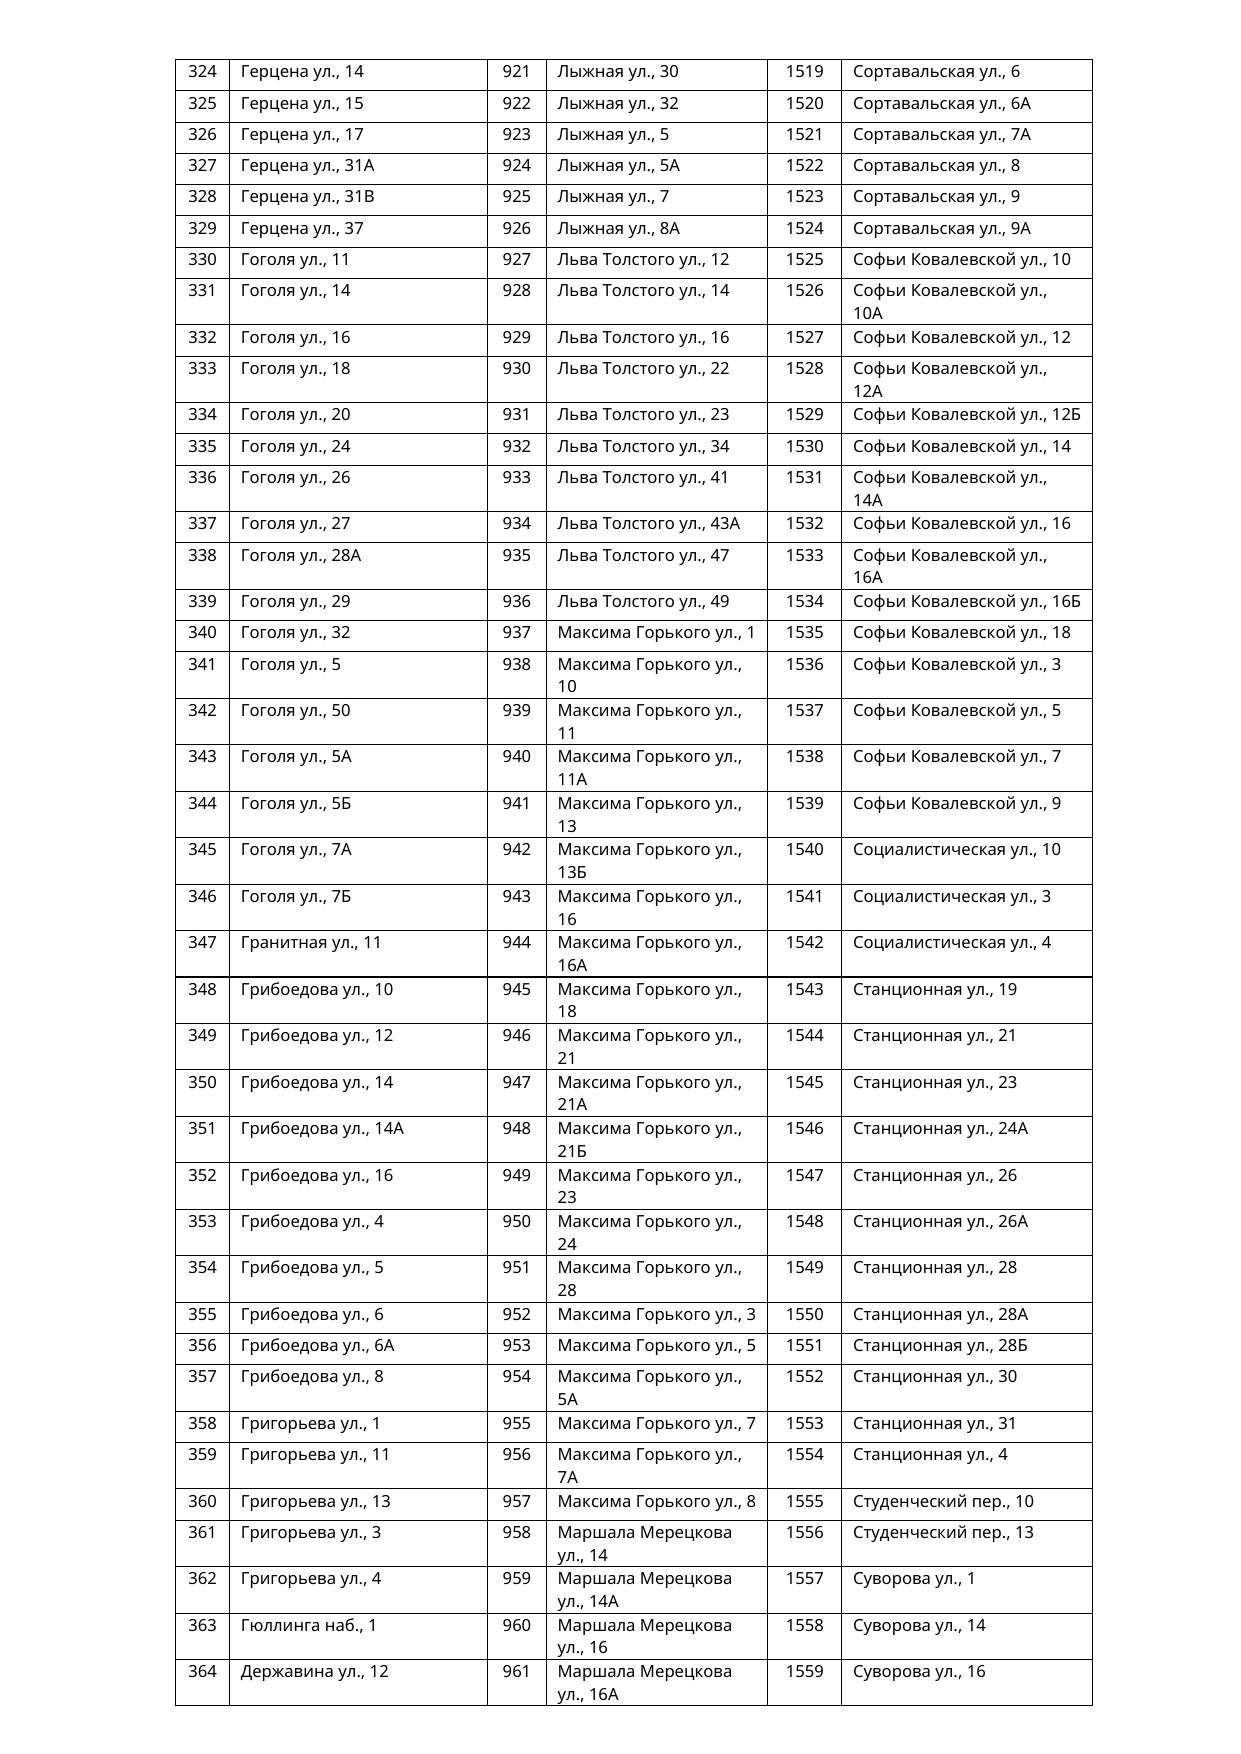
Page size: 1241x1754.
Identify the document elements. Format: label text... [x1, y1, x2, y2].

table_cell Гоголя ул., 29 [230, 590, 487, 620]
table_cell 958 [488, 1521, 546, 1566]
table_cell 1524 [768, 216, 841, 247]
table_cell Герцена ул., 31А [230, 154, 487, 184]
table_cell Сортавальская ул., 9А [842, 216, 1092, 247]
table_cell Грибоедова ул., 5 [230, 1256, 487, 1302]
table_cell Максима Горького ул., 13 [547, 792, 767, 837]
table_cell 1521 [768, 123, 841, 153]
table_cell Лыжная ул., 30 [547, 60, 767, 90]
table_cell Софьи Ковалевской ул., 12 [842, 325, 1092, 356]
table_cell 352 [176, 1163, 229, 1209]
table_cell Грибоедова ул., 14А [230, 1117, 487, 1162]
table_cell Софьи Ковалевской ул., 10А [842, 279, 1092, 324]
table_cell 1547 [768, 1163, 841, 1209]
table_cell Студенческий пер., 13 [842, 1521, 1092, 1566]
table_cell 333 [176, 357, 229, 402]
table_cell 937 [488, 621, 546, 651]
table_cell 1534 [768, 590, 841, 620]
table_cell Софьи Ковалевской ул., 9 [842, 792, 1092, 837]
table_cell Маршала Мерецкова ул., 14А [547, 1567, 767, 1612]
table_cell 345 [176, 838, 229, 883]
table_cell 328 [176, 185, 229, 215]
table_cell Софьи Ковалевской ул., 16 [842, 512, 1092, 542]
table_cell 358 [176, 1412, 229, 1442]
table_cell 1553 [768, 1412, 841, 1442]
table_cell Гоголя ул., 20 [230, 403, 487, 433]
table_cell Грибоедова ул., 14 [230, 1070, 487, 1116]
table_cell 1544 [768, 1024, 841, 1069]
table_cell Станционная ул., 21 [842, 1024, 1092, 1069]
table_cell Гоголя ул., 14 [230, 279, 487, 324]
table_cell 1540 [768, 838, 841, 883]
table_cell Грибоедова ул., 10 [230, 978, 487, 1023]
table_cell 1527 [768, 325, 841, 356]
table_cell 955 [488, 1412, 546, 1442]
table_cell 940 [488, 745, 546, 791]
table_cell 922 [488, 91, 546, 122]
table_cell 1531 [768, 466, 841, 511]
table_cell 1539 [768, 792, 841, 837]
table_cell Станционная ул., 28 [842, 1256, 1092, 1302]
table_cell Станционная ул., 26 [842, 1163, 1092, 1209]
table_cell 953 [488, 1334, 546, 1364]
table_cell 929 [488, 325, 546, 356]
table_cell Станционная ул., 23 [842, 1070, 1092, 1116]
table_cell Гоголя ул., 5 [230, 652, 487, 698]
table_cell Максима Горького ул., 18 [547, 978, 767, 1023]
table_cell 1554 [768, 1443, 841, 1488]
table_cell Сортавальская ул., 8 [842, 154, 1092, 184]
table_cell 332 [176, 325, 229, 356]
table_cell Максима Горького ул., 7А [547, 1443, 767, 1488]
table_cell Маршала Мерецкова ул., 16А [547, 1660, 767, 1705]
table_cell 342 [176, 699, 229, 744]
table_cell 947 [488, 1070, 546, 1116]
table_cell Льва Толстого ул., 34 [547, 434, 767, 464]
table_cell Станционная ул., 28Б [842, 1334, 1092, 1364]
table_cell Максима Горького ул., 1 [547, 621, 767, 651]
table_cell Гоголя ул., 5А [230, 745, 487, 791]
table_cell Гоголя ул., 24 [230, 434, 487, 464]
table_cell Максима Горького ул., 24 [547, 1210, 767, 1255]
table_cell Софьи Ковалевской ул., 16А [842, 543, 1092, 589]
table_cell 325 [176, 91, 229, 122]
table_cell 1520 [768, 91, 841, 122]
table_cell Станционная ул., 28А [842, 1303, 1092, 1333]
table_cell Максима Горького ул., 13Б [547, 838, 767, 883]
table_cell 927 [488, 248, 546, 278]
table_cell Сортавальская ул., 6 [842, 60, 1092, 90]
table_cell 938 [488, 652, 546, 698]
table_cell 930 [488, 357, 546, 402]
table_cell Герцена ул., 31В [230, 185, 487, 215]
table_cell Максима Горького ул., 21А [547, 1070, 767, 1116]
table_cell 1522 [768, 154, 841, 184]
table_cell 951 [488, 1256, 546, 1302]
table_cell 1558 [768, 1614, 841, 1659]
table_cell Грибоедова ул., 4 [230, 1210, 487, 1255]
table_cell 337 [176, 512, 229, 542]
table_cell Суворова ул., 14 [842, 1614, 1092, 1659]
table_cell 925 [488, 185, 546, 215]
table_cell 921 [488, 60, 546, 90]
table_cell Лыжная ул., 8А [547, 216, 767, 247]
table_cell 348 [176, 978, 229, 1023]
table_cell 349 [176, 1024, 229, 1069]
table_cell 354 [176, 1256, 229, 1302]
table_cell Льва Толстого ул., 49 [547, 590, 767, 620]
table_cell Льва Толстого ул., 14 [547, 279, 767, 324]
table_cell 1538 [768, 745, 841, 791]
table_cell Гоголя ул., 7А [230, 838, 487, 883]
table_cell Гоголя ул., 32 [230, 621, 487, 651]
table_cell 346 [176, 885, 229, 930]
table_cell 356 [176, 1334, 229, 1364]
table_cell Станционная ул., 31 [842, 1412, 1092, 1442]
table_cell Софьи Ковалевской ул., 5 [842, 699, 1092, 744]
table_cell Софьи Ковалевской ул., 14 [842, 434, 1092, 464]
table_cell 1557 [768, 1567, 841, 1612]
table_cell Маршала Мерецкова ул., 14 [547, 1521, 767, 1566]
table_cell Максима Горького ул., 8 [547, 1489, 767, 1519]
table_cell Гоголя ул., 26 [230, 466, 487, 511]
table_cell 931 [488, 403, 546, 433]
table_cell Максима Горького ул., 28 [547, 1256, 767, 1302]
table_cell Суворова ул., 1 [842, 1567, 1092, 1612]
table_cell 1551 [768, 1334, 841, 1364]
table_cell Гоголя ул., 18 [230, 357, 487, 402]
table_cell 1523 [768, 185, 841, 215]
table_cell 942 [488, 838, 546, 883]
table_cell Софьи Ковалевской ул., 3 [842, 652, 1092, 698]
table_cell 344 [176, 792, 229, 837]
table_cell Гоголя ул., 11 [230, 248, 487, 278]
table_cell Льва Толстого ул., 23 [547, 403, 767, 433]
table_cell Герцена ул., 14 [230, 60, 487, 90]
table_cell Лыжная ул., 7 [547, 185, 767, 215]
table_cell 960 [488, 1614, 546, 1659]
table_cell 326 [176, 123, 229, 153]
table_cell Льва Толстого ул., 12 [547, 248, 767, 278]
table_cell Лыжная ул., 32 [547, 91, 767, 122]
table_cell 935 [488, 543, 546, 589]
table_cell 1543 [768, 978, 841, 1023]
table_cell Социалистическая ул., 4 [842, 931, 1092, 976]
table_cell 926 [488, 216, 546, 247]
table_cell 948 [488, 1117, 546, 1162]
table_cell 924 [488, 154, 546, 184]
table_cell 1546 [768, 1117, 841, 1162]
table_cell 1525 [768, 248, 841, 278]
table_cell Суворова ул., 16 [842, 1660, 1092, 1705]
table_cell Максима Горького ул., 5 [547, 1334, 767, 1364]
table_cell Максима Горького ул., 11 [547, 699, 767, 744]
table_cell 362 [176, 1567, 229, 1612]
table_cell 334 [176, 403, 229, 433]
table_cell Софьи Ковалевской ул., 10 [842, 248, 1092, 278]
table_cell Гоголя ул., 16 [230, 325, 487, 356]
table_cell 343 [176, 745, 229, 791]
table_cell Максима Горького ул., 16А [547, 931, 767, 976]
table_cell Софьи Ковалевской ул., 18 [842, 621, 1092, 651]
table_cell 1533 [768, 543, 841, 589]
table_cell Грибоедова ул., 8 [230, 1365, 487, 1411]
table_cell Гюллинга наб., 1 [230, 1614, 487, 1659]
table_cell 336 [176, 466, 229, 511]
table_cell Григорьева ул., 4 [230, 1567, 487, 1612]
table_cell 1519 [768, 60, 841, 90]
table_cell 943 [488, 885, 546, 930]
table_cell 945 [488, 978, 546, 1023]
table_cell Станционная ул., 30 [842, 1365, 1092, 1411]
table_cell 928 [488, 279, 546, 324]
table_cell 329 [176, 216, 229, 247]
table_cell Льва Толстого ул., 22 [547, 357, 767, 402]
table_cell 1541 [768, 885, 841, 930]
table_cell 956 [488, 1443, 546, 1488]
table_cell Гоголя ул., 27 [230, 512, 487, 542]
table_cell 364 [176, 1660, 229, 1705]
table_cell Григорьева ул., 3 [230, 1521, 487, 1566]
table_cell 353 [176, 1210, 229, 1255]
table_cell 932 [488, 434, 546, 464]
table_cell 934 [488, 512, 546, 542]
table_cell 327 [176, 154, 229, 184]
table_cell 950 [488, 1210, 546, 1255]
table_cell Льва Толстого ул., 43А [547, 512, 767, 542]
table_cell 1536 [768, 652, 841, 698]
table_cell Софьи Ковалевской ул., 7 [842, 745, 1092, 791]
table_cell 1526 [768, 279, 841, 324]
table_cell 949 [488, 1163, 546, 1209]
table_cell Грибоедова ул., 12 [230, 1024, 487, 1069]
table_cell 363 [176, 1614, 229, 1659]
table_cell 1537 [768, 699, 841, 744]
table_cell 330 [176, 248, 229, 278]
table_cell Максима Горького ул., 5А [547, 1365, 767, 1411]
table_cell Гранитная ул., 11 [230, 931, 487, 976]
table_cell Гоголя ул., 7Б [230, 885, 487, 930]
table_cell Максима Горького ул., 21Б [547, 1117, 767, 1162]
table_cell Льва Толстого ул., 41 [547, 466, 767, 511]
table_cell 324 [176, 60, 229, 90]
table_cell 1545 [768, 1070, 841, 1116]
table_cell 941 [488, 792, 546, 837]
table_cell Сортавальская ул., 7А [842, 123, 1092, 153]
table_cell Державина ул., 12 [230, 1660, 487, 1705]
table_cell 347 [176, 931, 229, 976]
table_cell 1535 [768, 621, 841, 651]
table_cell 335 [176, 434, 229, 464]
table_cell Лыжная ул., 5 [547, 123, 767, 153]
table_cell Станционная ул., 26А [842, 1210, 1092, 1255]
table_cell Максима Горького ул., 10 [547, 652, 767, 698]
table_cell Станционная ул., 4 [842, 1443, 1092, 1488]
table_cell 954 [488, 1365, 546, 1411]
table_cell 1529 [768, 403, 841, 433]
table_cell 1542 [768, 931, 841, 976]
table_cell 1552 [768, 1365, 841, 1411]
table_cell Грибоедова ул., 16 [230, 1163, 487, 1209]
table_cell Максима Горького ул., 21 [547, 1024, 767, 1069]
table_cell 952 [488, 1303, 546, 1333]
table_cell 350 [176, 1070, 229, 1116]
table_cell 340 [176, 621, 229, 651]
table_cell 1532 [768, 512, 841, 542]
table_cell Григорьева ул., 11 [230, 1443, 487, 1488]
table_cell Грибоедова ул., 6 [230, 1303, 487, 1333]
table_cell 1550 [768, 1303, 841, 1333]
table_cell Софьи Ковалевской ул., 12Б [842, 403, 1092, 433]
table_cell 359 [176, 1443, 229, 1488]
table_cell 946 [488, 1024, 546, 1069]
table_cell Сортавальская ул., 9 [842, 185, 1092, 215]
table_cell 357 [176, 1365, 229, 1411]
table_cell Гоголя ул., 50 [230, 699, 487, 744]
table_cell 1549 [768, 1256, 841, 1302]
table_cell Гоголя ул., 28А [230, 543, 487, 589]
table_cell Грибоедова ул., 6А [230, 1334, 487, 1364]
table_cell Станционная ул., 19 [842, 978, 1092, 1023]
table_cell Герцена ул., 37 [230, 216, 487, 247]
table_cell 1548 [768, 1210, 841, 1255]
table_cell 338 [176, 543, 229, 589]
table_cell Сортавальская ул., 6А [842, 91, 1092, 122]
table_cell 939 [488, 699, 546, 744]
table_cell 339 [176, 590, 229, 620]
table_cell 360 [176, 1489, 229, 1519]
table_cell Социалистическая ул., 10 [842, 838, 1092, 883]
table_cell Софьи Ковалевской ул., 16Б [842, 590, 1092, 620]
table_cell Студенческий пер., 10 [842, 1489, 1092, 1519]
table_cell 944 [488, 931, 546, 976]
table_cell Герцена ул., 17 [230, 123, 487, 153]
table_cell Гоголя ул., 5Б [230, 792, 487, 837]
table_cell 959 [488, 1567, 546, 1612]
table_cell 1528 [768, 357, 841, 402]
table_cell 355 [176, 1303, 229, 1333]
table_cell Максима Горького ул., 11А [547, 745, 767, 791]
table_cell Максима Горького ул., 16 [547, 885, 767, 930]
table_cell Софьи Ковалевской ул., 14А [842, 466, 1092, 511]
table_cell 331 [176, 279, 229, 324]
table_cell 936 [488, 590, 546, 620]
table_cell Григорьева ул., 13 [230, 1489, 487, 1519]
table_cell Максима Горького ул., 7 [547, 1412, 767, 1442]
table_cell Герцена ул., 15 [230, 91, 487, 122]
table_cell Максима Горького ул., 3 [547, 1303, 767, 1333]
table_cell 1530 [768, 434, 841, 464]
table_cell 961 [488, 1660, 546, 1705]
table_cell Григорьева ул., 1 [230, 1412, 487, 1442]
table_cell Социалистическая ул., 3 [842, 885, 1092, 930]
table_cell Маршала Мерецкова ул., 16 [547, 1614, 767, 1659]
table_cell Лыжная ул., 5А [547, 154, 767, 184]
table_cell 351 [176, 1117, 229, 1162]
table_cell 1555 [768, 1489, 841, 1519]
table_cell 341 [176, 652, 229, 698]
table_cell 361 [176, 1521, 229, 1566]
table_cell 923 [488, 123, 546, 153]
table_cell Льва Толстого ул., 16 [547, 325, 767, 356]
table_cell Льва Толстого ул., 47 [547, 543, 767, 589]
table_cell 1556 [768, 1521, 841, 1566]
table_cell 1559 [768, 1660, 841, 1705]
table_cell Станционная ул., 24А [842, 1117, 1092, 1162]
table_cell 957 [488, 1489, 546, 1519]
table_cell 933 [488, 466, 546, 511]
table_cell Софьи Ковалевской ул., 12А [842, 357, 1092, 402]
table_cell Максима Горького ул., 23 [547, 1163, 767, 1209]
